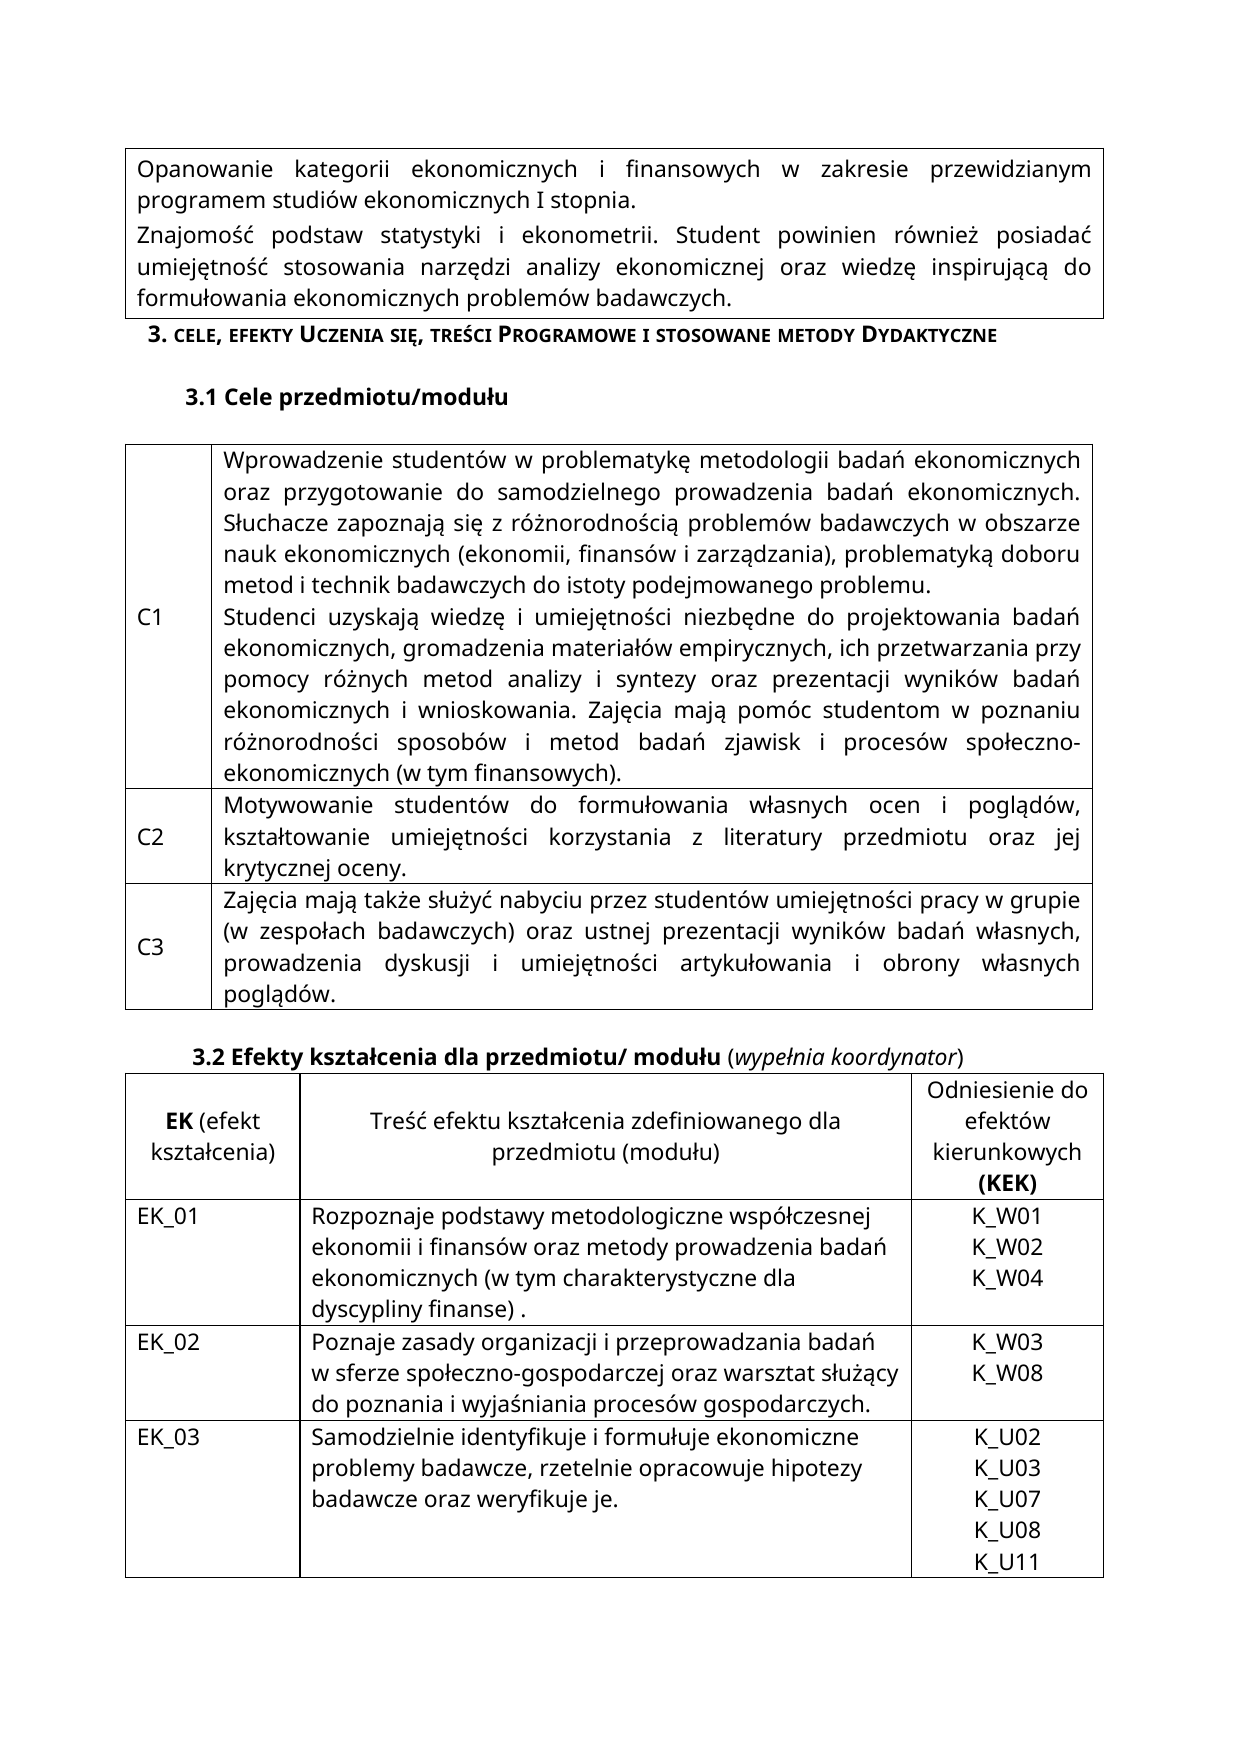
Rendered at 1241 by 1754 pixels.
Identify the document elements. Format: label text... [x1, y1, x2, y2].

table_cell K_U02 K_U03 K_U07 K_U08 K_U11 [912, 1421, 1103, 1577]
text 3. cele, efekty Uczenia się, treści Programowe i stosowane metody Dydaktyczne [148, 319, 1093, 350]
table_header Wprowadzenie studentów w problematykę metodologii badań ekonomicznych oraz przygotowanie do samodzielnego prowadzenia badań ekonomicznych. Słuchacze zapoznają się z różnorodnością problemów badawczych w obszarze nauk ekonomicznych (ekonomii, finansów i zarządzania), problematyką doboru metod i technik badawczych do istoty podejmowanego problemu. Studenci uzyskają wiedzę i umiejętności niezbędne do projektowania badań ekonomicznych, gromadzenia materiałów empirycznych, ich przetwarzania przy pomocy różnych metod analizy i syntezy oraz prezentacji wyników badań ekonomicznych i wnioskowania. Zajęcia mają pomóc studentom w poznaniu różnorodności sposobów i metod badań zjawisk i procesów społeczno-ekonomicznych (w tym finansowych). [212, 445, 1092, 788]
text 3.2 Efekty kształcenia dla przedmiotu/ modułu (wypełnia koordynator) [192, 1041, 1093, 1073]
text 3.1 Cele przedmiotu/modułu [185, 381, 1093, 412]
table_header Opanowanie kategorii ekonomicznych i finansowych w zakresie przewidzianym programem studiów ekonomicznych I stopnia. Znajomość podstaw statystyki i ekonometrii. Student powinien również posiadać umiejętność stosowania narzędzi analizy ekonomicznej oraz wiedzę inspirującą do formułowania ekonomicznych problemów badawczych. [126, 149, 1103, 317]
table_cell Poznaje zasady organizacji i przeprowadzania badań w sferze społeczno-gospodarczej oraz warsztat służący do poznania i wyjaśniania procesów gospodarczych. [301, 1326, 911, 1419]
table_header Treść efektu kształcenia zdefiniowanego dla przedmiotu (modułu) [301, 1074, 911, 1199]
table_cell K_W03 K_W08 [912, 1326, 1103, 1419]
table_cell Motywowanie studentów do formułowania własnych ocen i poglądów, kształtowanie umiejętności korzystania z literatury przedmiotu oraz jej krytycznej oceny. [212, 789, 1092, 883]
table_cell EK_01 [126, 1200, 299, 1325]
table_cell C2 [126, 789, 211, 883]
table_cell Rozpoznaje podstawy metodologiczne współczesnej ekonomii i finansów oraz metody prowadzenia badań ekonomicznych (w tym charakterystyczne dla dyscypliny finanse) . [301, 1200, 911, 1325]
table_cell Zajęcia mają także służyć nabyciu przez studentów umiejętności pracy w grupie (w zespołach badawczych) oraz ustnej prezentacji wyników badań własnych, prowadzenia dyskusji i umiejętności artykułowania i obrony własnych poglądów. [212, 884, 1092, 1009]
table_cell Samodzielnie identyfikuje i formułuje ekonomiczne problemy badawcze, rzetelnie opracowuje hipotezy badawcze oraz weryfikuje je. [301, 1421, 911, 1577]
table_header C1 [126, 445, 211, 788]
table_header EK (efekt kształcenia) [126, 1074, 299, 1199]
table_cell K_W01 K_W02 K_W04 [912, 1200, 1103, 1325]
table_cell C3 [126, 884, 211, 1009]
table_header Odniesienie do efektów kierunkowych (KEK) [912, 1074, 1103, 1199]
table_cell EK_02 [126, 1326, 299, 1419]
table_cell EK_03 [126, 1421, 299, 1577]
